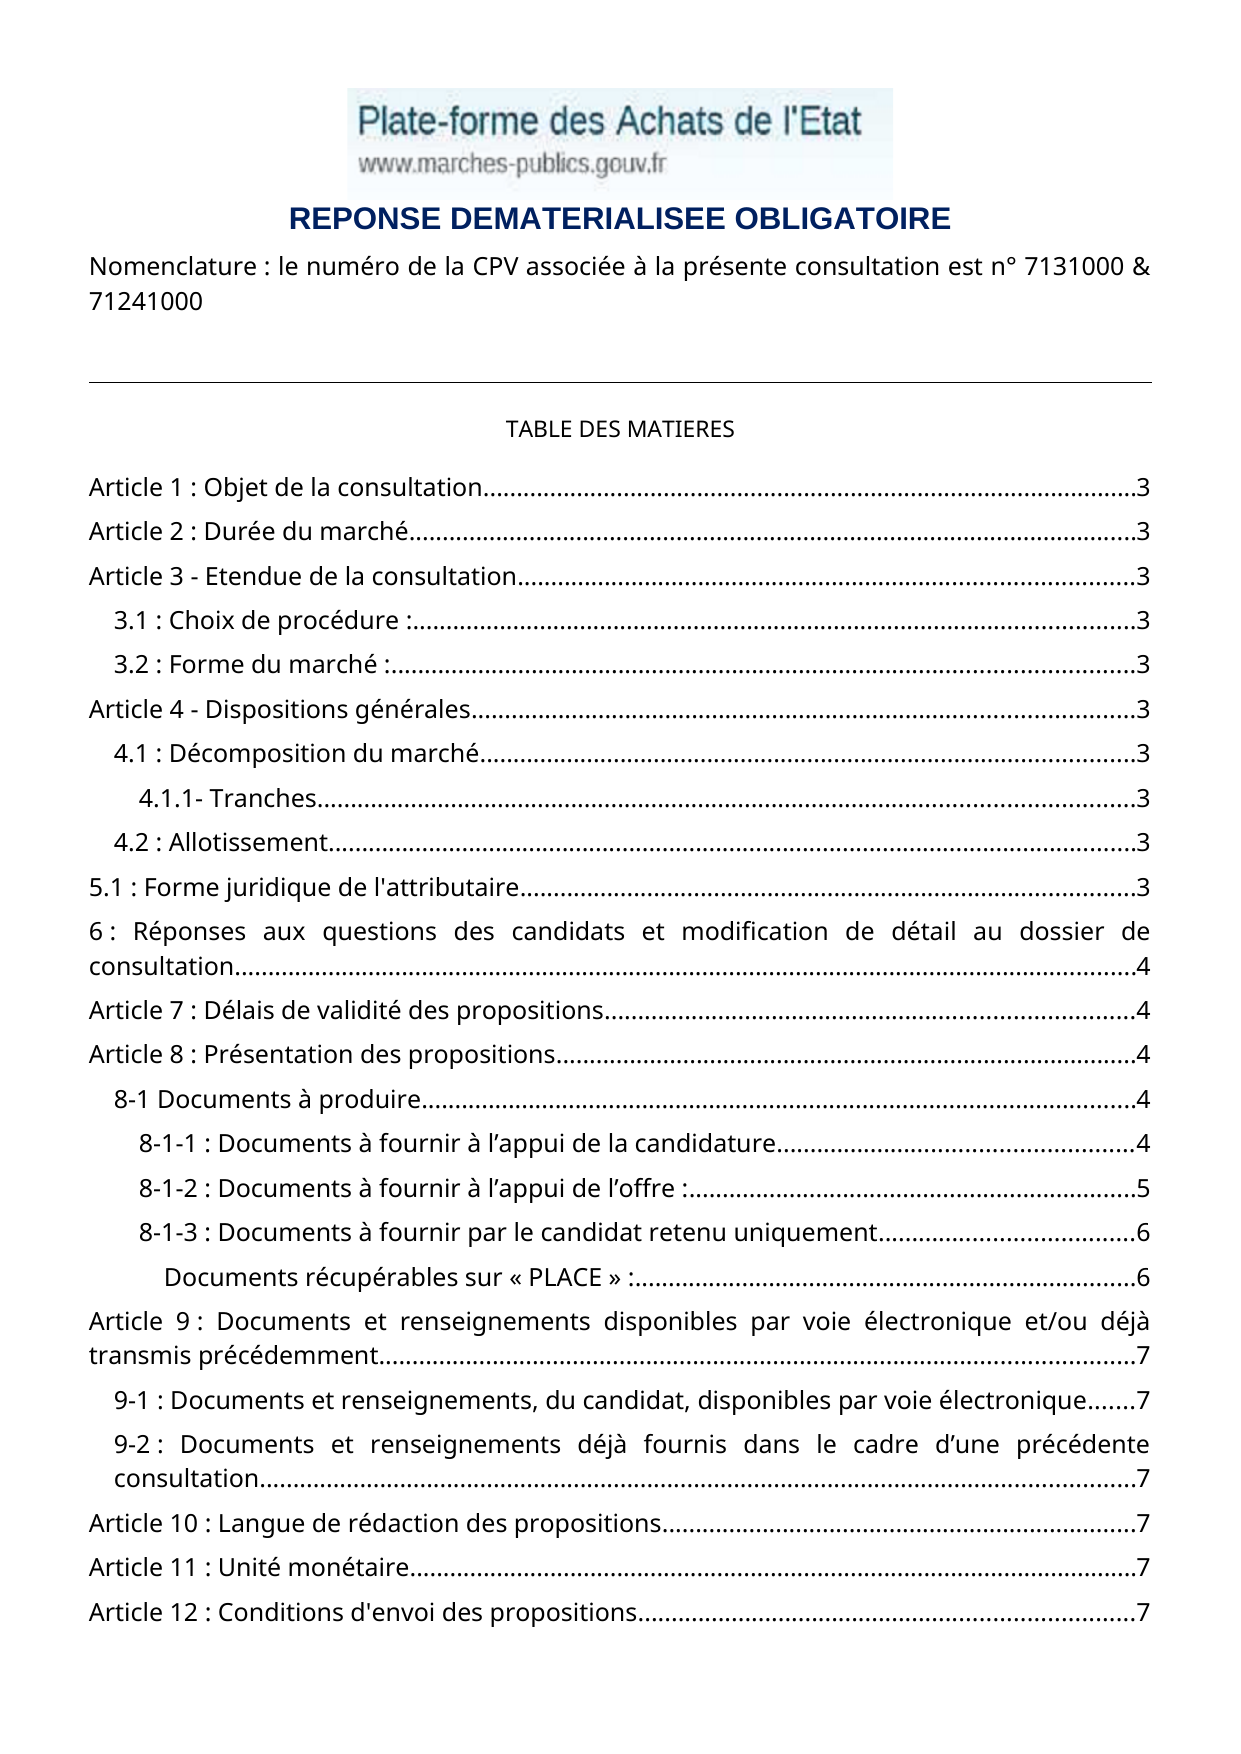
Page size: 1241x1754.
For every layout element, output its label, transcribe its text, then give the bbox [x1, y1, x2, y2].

text 8-1 Documents à produire 4 [114, 1082, 1152, 1116]
text 5.1 : Forme juridique de l'attributaire 3 [89, 869, 1152, 904]
text 4.2 : Allotissement 3 [114, 825, 1152, 859]
text 6 : Réponses aux questions des candidats et modification de détail au dossier de consultation 4 [89, 914, 1152, 982]
text Article 11 : Unité monétaire 7 [89, 1550, 1152, 1584]
text Article 7 : Délais de validité des propositions 4 [89, 993, 1152, 1027]
text Article 1 : Objet de la consultation 3 [89, 469, 1152, 503]
text 9-1 : Documents et renseignements, du candidat, disponibles par voie électronique 7 [114, 1382, 1152, 1417]
text Article 3 - Etendue de la consultation 3 [89, 558, 1152, 592]
text TABLE DES MATIERES [89, 412, 1152, 444]
text 8-1-2 : Documents à fournir à l’appui de l’offre : 5 [139, 1171, 1152, 1204]
text 3.2 : Forme du marché : 3 [114, 647, 1152, 681]
text Article 4 - Dispositions générales 3 [89, 692, 1152, 726]
picture [347, 88, 894, 200]
text Article 10 : Langue de rédaction des propositions 7 [89, 1506, 1152, 1539]
text Article 2 : Durée du marché 3 [89, 514, 1152, 548]
text Nomenclature : le numéro de la CPV associée à la présente consultation est n° 7131000 & 71241000 [89, 249, 1152, 317]
text 3.1 : Choix de procédure : 3 [114, 603, 1152, 637]
text Article 12 : Conditions d'envoi des propositions 7 [89, 1594, 1152, 1628]
text Article 9 : Documents et renseignements disponibles par voie électronique et/ou déjà transmis précédemment 7 [89, 1304, 1152, 1372]
table_header REPONSE DEMATERIALISEE OBLIGATOIRE [197, 89, 1044, 249]
text Documents récupérables sur « PLACE » : 6 [164, 1259, 1152, 1293]
text 9-2 : Documents et renseignements déjà fournis dans le cadre d’une précédente consultation 7 [114, 1427, 1152, 1495]
text Article 8 : Présentation des propositions 4 [89, 1037, 1152, 1071]
text 8-1-3 : Documents à fournir par le candidat retenu uniquement 6 [139, 1215, 1152, 1249]
text 8-1-1 : Documents à fournir à l’appui de la candidature 4 [139, 1126, 1152, 1160]
text 4.1 : Décomposition du marché 3 [114, 736, 1152, 770]
text 4.1.1- Tranches 3 [139, 781, 1152, 815]
